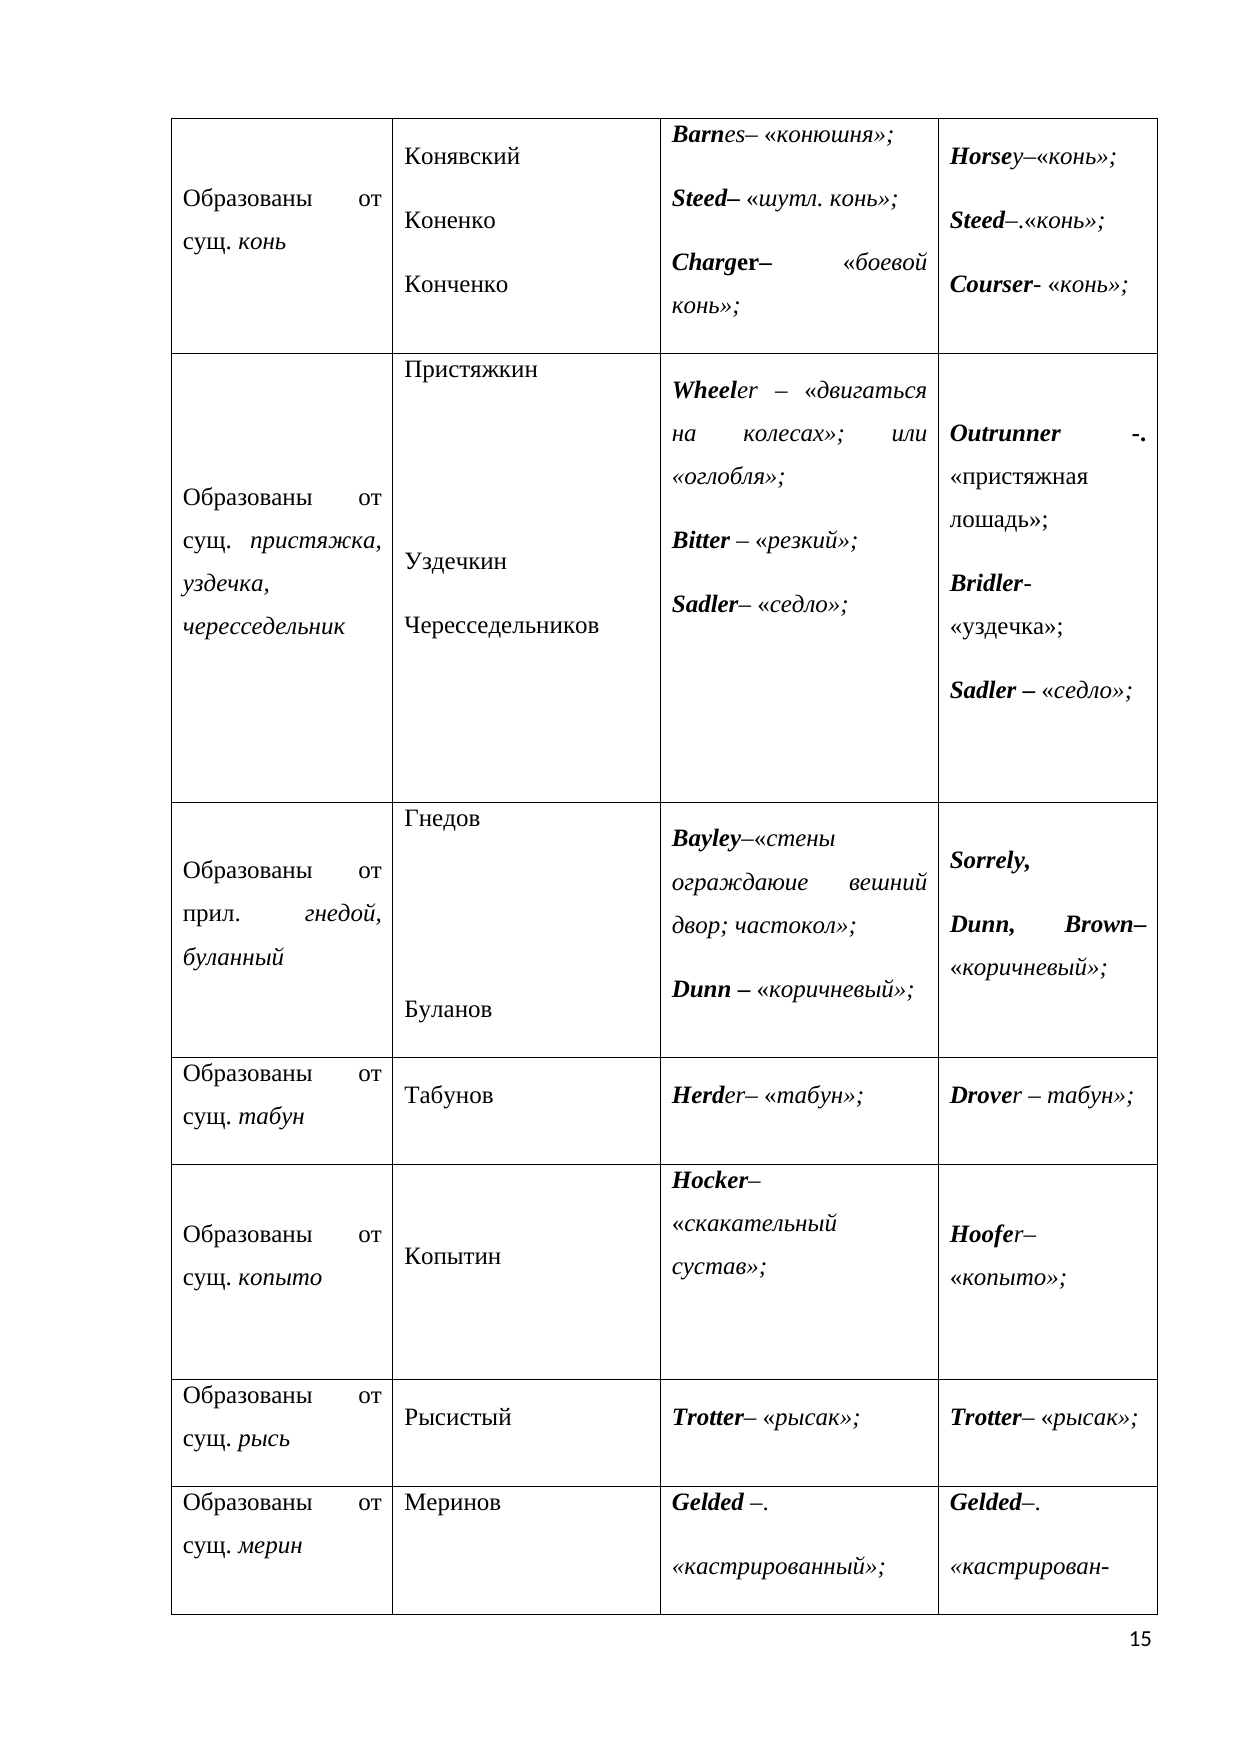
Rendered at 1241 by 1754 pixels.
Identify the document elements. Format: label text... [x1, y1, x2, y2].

table_cell Образованы от сущ. конь [172, 119, 392, 353]
table_cell Рысистый [393, 1380, 660, 1486]
table_cell Hocker– «скакательный сустав»; [661, 1165, 938, 1379]
table_cell Hoofer– «копыто»; [939, 1165, 1157, 1379]
table_cell Herder– «табун»; [661, 1058, 938, 1164]
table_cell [661, 1487, 938, 1614]
table_cell Horsey–«конь»; Steed–.«конь»; Сourser- «конь»; [939, 119, 1157, 353]
table_cell Табунов [393, 1058, 660, 1164]
table_cell Образованы от сущ. табун [172, 1058, 392, 1164]
table_cell Outrunner -. «пристяжная лошадь»; Bridler- «уздечка»; Sadler – «седло»; [939, 354, 1157, 802]
table_cell Bayley–«стены ограждаюие вешний двор; частокол»; Dunn – «коричневый»; [661, 803, 938, 1057]
table_cell Конявский Коненко Конченко [393, 119, 660, 353]
table_cell Меринов [393, 1487, 660, 1614]
table_cell Пристяжкин Уздечкин Чересседельников [393, 354, 660, 802]
table_cell Trotter– «рысак»; [661, 1380, 938, 1486]
table_cell Гнедов Буланов [393, 803, 660, 1057]
table_cell Образованы от сущ. рысь [172, 1380, 392, 1486]
table_cell Образованы от сущ. пристяжка, уздечка, чересседельник [172, 354, 392, 802]
table_cell Образованы от прил. гнедой, буланный [172, 803, 392, 1057]
table_cell Trotter– «рысак»; [939, 1380, 1157, 1486]
table_cell Образованы от сущ. копыто [172, 1165, 392, 1379]
table_cell Wheeler – «двигаться на колесах»; или «оглобля»; Bitter – «резкий»; Sadler– «седло»; [661, 354, 938, 802]
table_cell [939, 1487, 1157, 1614]
table_cell Sorrely, Dunn, Brown– «коричневый»; [939, 803, 1157, 1057]
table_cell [172, 1487, 392, 1614]
table_cell Drovеr – табун»; [939, 1058, 1157, 1164]
table_cell Barnes– «конюшня»; Steed– «шутл. конь»; Charger– «боевой конь»; [661, 119, 938, 353]
table_cell Копытин [393, 1165, 660, 1379]
